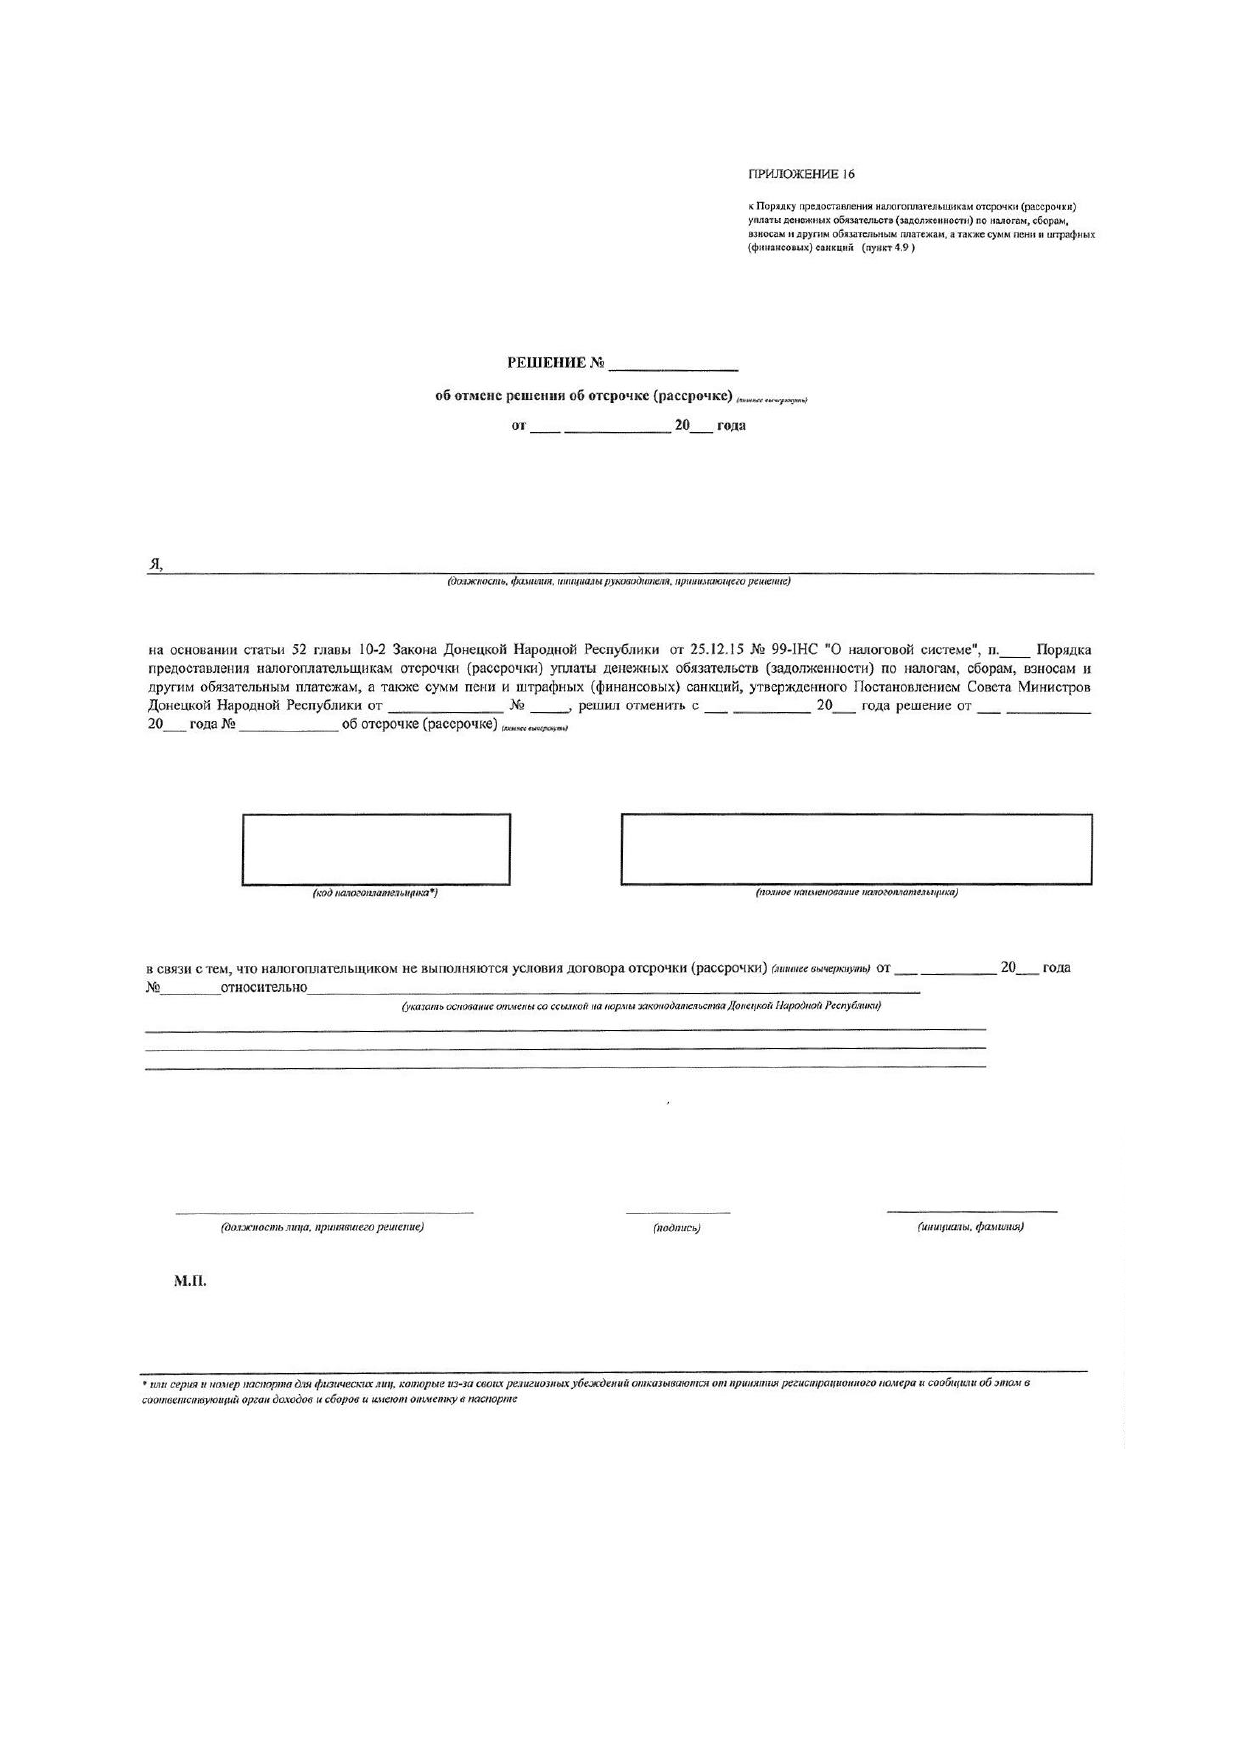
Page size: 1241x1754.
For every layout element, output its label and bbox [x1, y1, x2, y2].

picture [115, 148, 1125, 1449]
